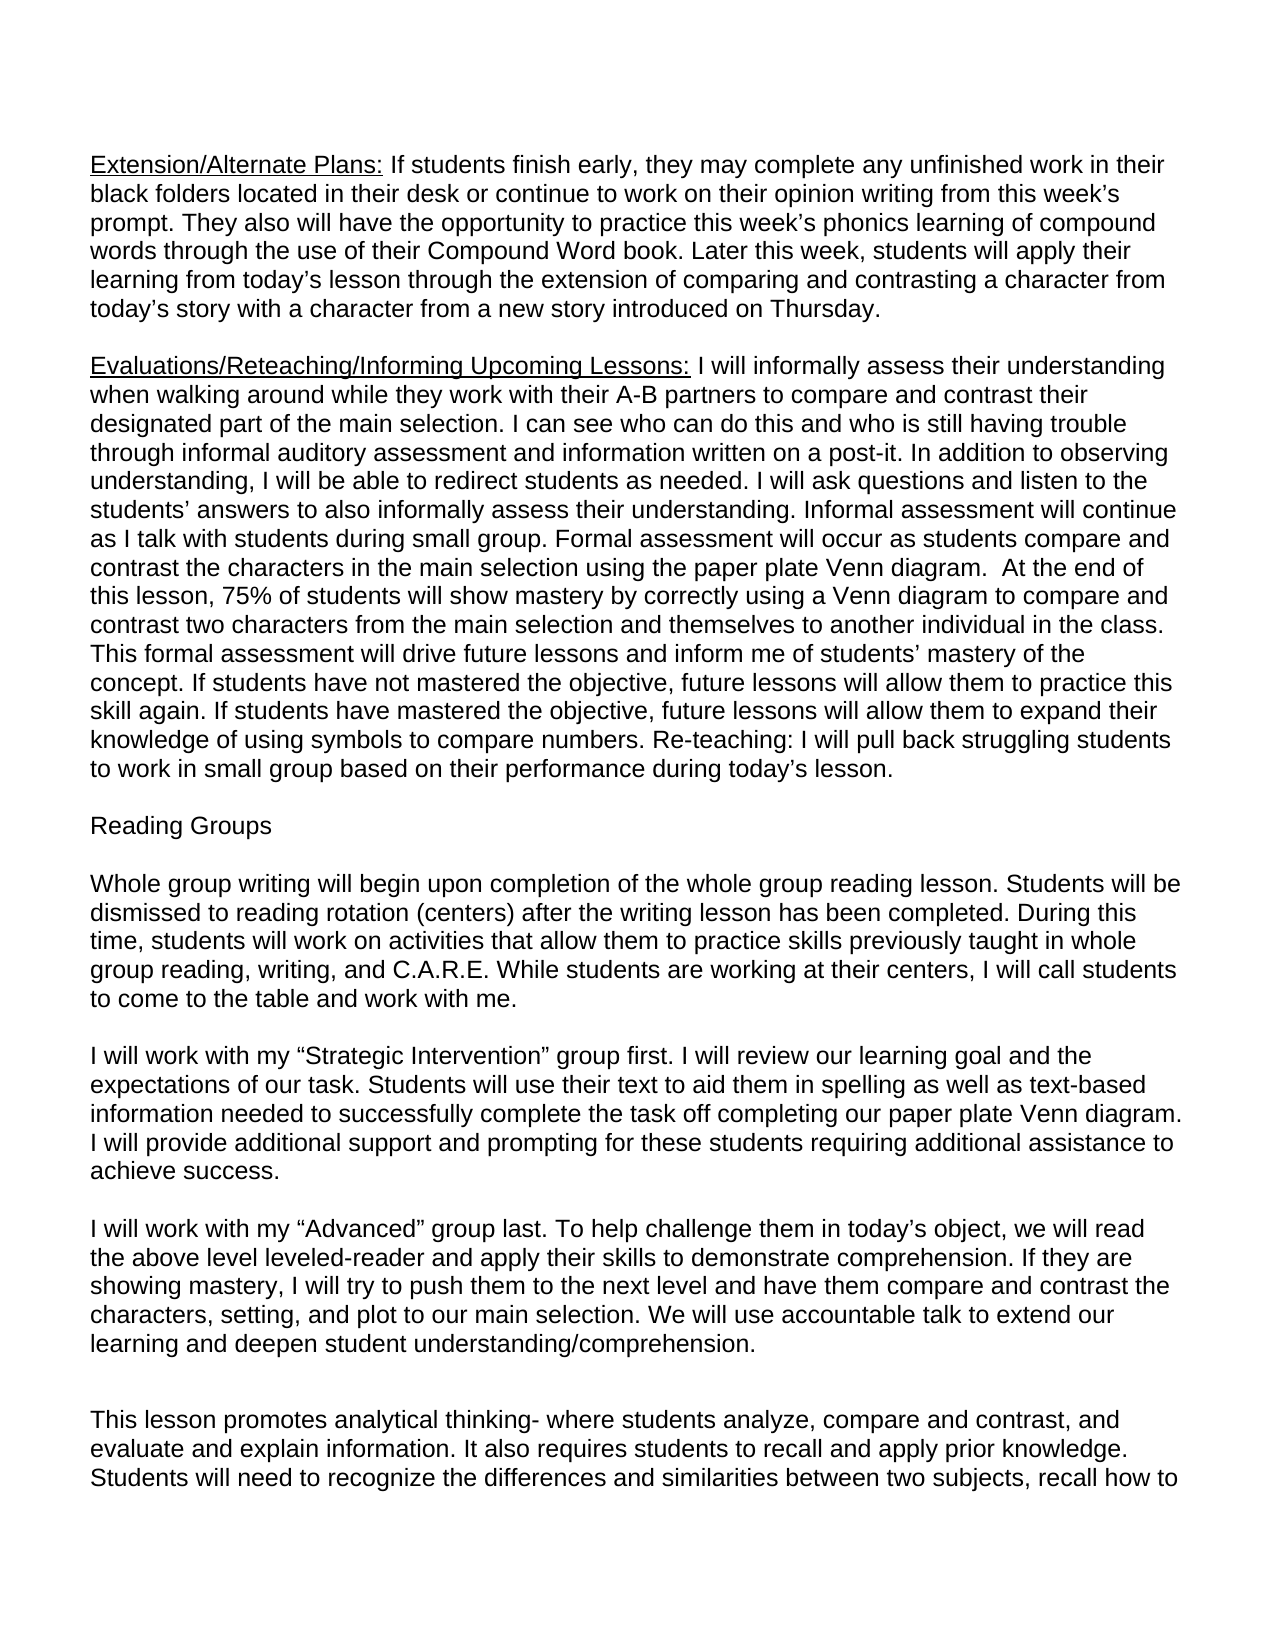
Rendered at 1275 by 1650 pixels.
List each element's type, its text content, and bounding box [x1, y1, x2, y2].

text I will work with my “Strategic Intervention” group first. I will review our learning goal and the expectations of our task. Students will use their text to aid them in spelling as well as text-based information needed to successfully complete the task off completing our paper plate Venn diagram. I will provide additional support and prompting for these students requiring additional assistance to achieve success. [90, 1041, 1185, 1185]
text Reading Groups [90, 811, 1185, 840]
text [90, 1405, 1185, 1492]
text Whole group writing will begin upon completion of the whole group reading lesson. Students will be dismissed to reading rotation (centers) after the writing lesson has been completed. During this time, students will work on activities that allow them to practice skills previously taught in whole group reading, writing, and C.A.R.E. While students are working at their centers, I will call students to come to the table and work with me. [90, 869, 1185, 1012]
text I will work with my “Advanced” group last. To help challenge them in today’s object, we will read the above level leveled-reader and apply their skills to demonstrate comprehension. If they are showing mastery, I will try to push them to the next level and have them compare and contrast the characters, setting, and plot to our main selection. We will use accountable talk to extend our learning and deepen student understanding/comprehension. [90, 1214, 1185, 1357]
text Extension/Alternate Plans: If students finish early, they may complete any unfinished work in their black folders located in their desk or continue to work on their opinion writing from this week’s prompt. They also will have the opportunity to practice this week’s phonics learning of compound words through the use of their Compound Word book. Later this week, students will apply their learning from today’s lesson through the extension of comparing and contrasting a character from today’s story with a character from a new story introduced on Thursday. [90, 150, 1185, 322]
text Evaluations/Reteaching/Informing Upcoming Lessons: I will informally assess their understanding when walking around while they work with their A-B partners to compare and contrast their designated part of the main selection. I can see who can do this and who is still having trouble through informal auditory assessment and information written on a post-it. In addition to observing understanding, I will be able to redirect students as needed. I will ask questions and listen to the students’ answers to also informally assess their understanding. Informal assessment will continue as I talk with students during small group. Formal assessment will occur as students compare and contrast the characters in the main selection using the paper plate Venn diagram. At the end of this lesson, 75% of students will show mastery by correctly using a Venn diagram to compare and contrast two characters from the main selection and themselves to another individual in the class. This formal assessment will drive future lessons and inform me of students’ mastery of the concept. If students have not mastered the objective, future lessons will allow them to practice this skill again. If students have mastered the objective, future lessons will allow them to expand their knowledge of using symbols to compare numbers. Re-teaching: I will pull back struggling students to work in small group based on their performance during today’s lesson. [90, 351, 1185, 782]
